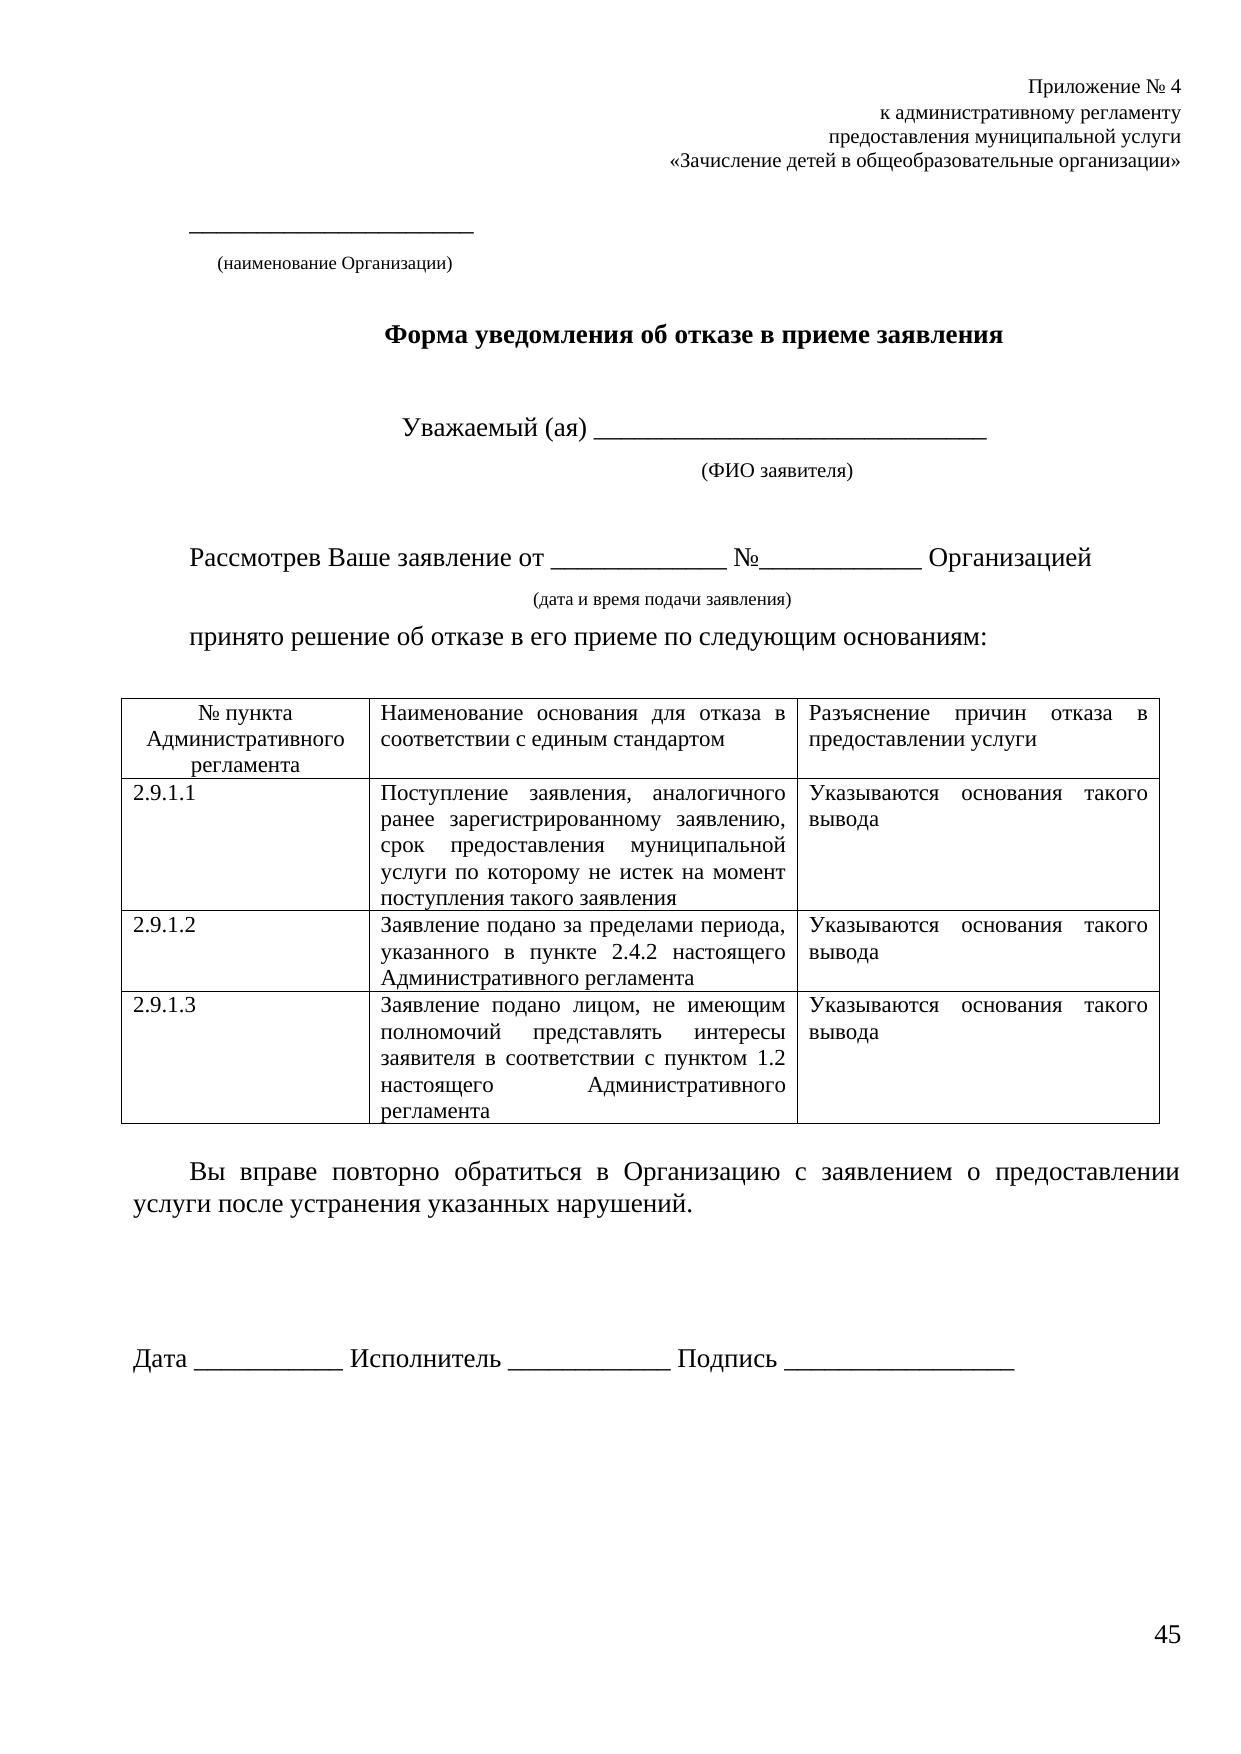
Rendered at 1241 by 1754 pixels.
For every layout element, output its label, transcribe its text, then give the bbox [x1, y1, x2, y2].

text Приложение № 4 [133, 74, 1181, 98]
text Уважаемый (ая) _____________________________ [133, 411, 1181, 442]
table_header Разъяснение причин отказа в предоставлении услуги [798, 699, 1159, 778]
text к административному регламенту [133, 100, 1181, 124]
text Вы вправе повторно обратиться в Организацию с заявлением о предоставлении услуги после устранения указанных нарушений. [133, 1156, 1181, 1218]
table_cell Указываются основания такого вывода [798, 779, 1159, 910]
text Дата ___________ Исполнитель ____________ Подпись _________________ [133, 1342, 1181, 1373]
table_cell Заявление подано за пределами периода, указанного в пункте 2.4.2 настоящего Административного регламента [370, 911, 797, 991]
text (ФИО заявителя) [133, 458, 1181, 482]
table_header № пункта Административного регламента [122, 699, 369, 778]
table_cell Заявление подано лицом, не имеющим полномочий представлять интересы заявителя в соответствии с пунктом 1.2 настоящего Административного регламента [370, 992, 797, 1123]
table_cell Указываются основания такого вывода [798, 911, 1159, 991]
text (наименование Организации) [133, 252, 1181, 274]
table_cell Указываются основания такого вывода [798, 992, 1159, 1123]
text Форма уведомления об отказе в приеме заявления [133, 318, 1181, 349]
table_cell Поступление заявления, аналогичного ранее зарегистрированному заявлению, срок предоставления муниципальной услуги по которому не истек на момент поступления такого заявления [370, 779, 797, 910]
text _____________________ [133, 206, 1181, 237]
table_cell 2.9.1.2 [122, 911, 369, 991]
table_cell 2.9.1.1 [122, 779, 369, 910]
text предоставления муниципальной услуги [133, 124, 1181, 148]
text (дата и время подачи заявления) [533, 587, 1181, 609]
text принято решение об отказе в его приеме по следующим основаниям: [133, 620, 1181, 651]
table_header Наименование основания для отказа в соответствии с единым стандартом [370, 699, 797, 778]
text «Зачисление детей в общеобразовательные организации» [133, 148, 1181, 172]
text Рассмотрев Ваше заявление от _____________ №____________ Организацией [133, 541, 1181, 572]
table_cell 2.9.1.3 [122, 992, 369, 1123]
